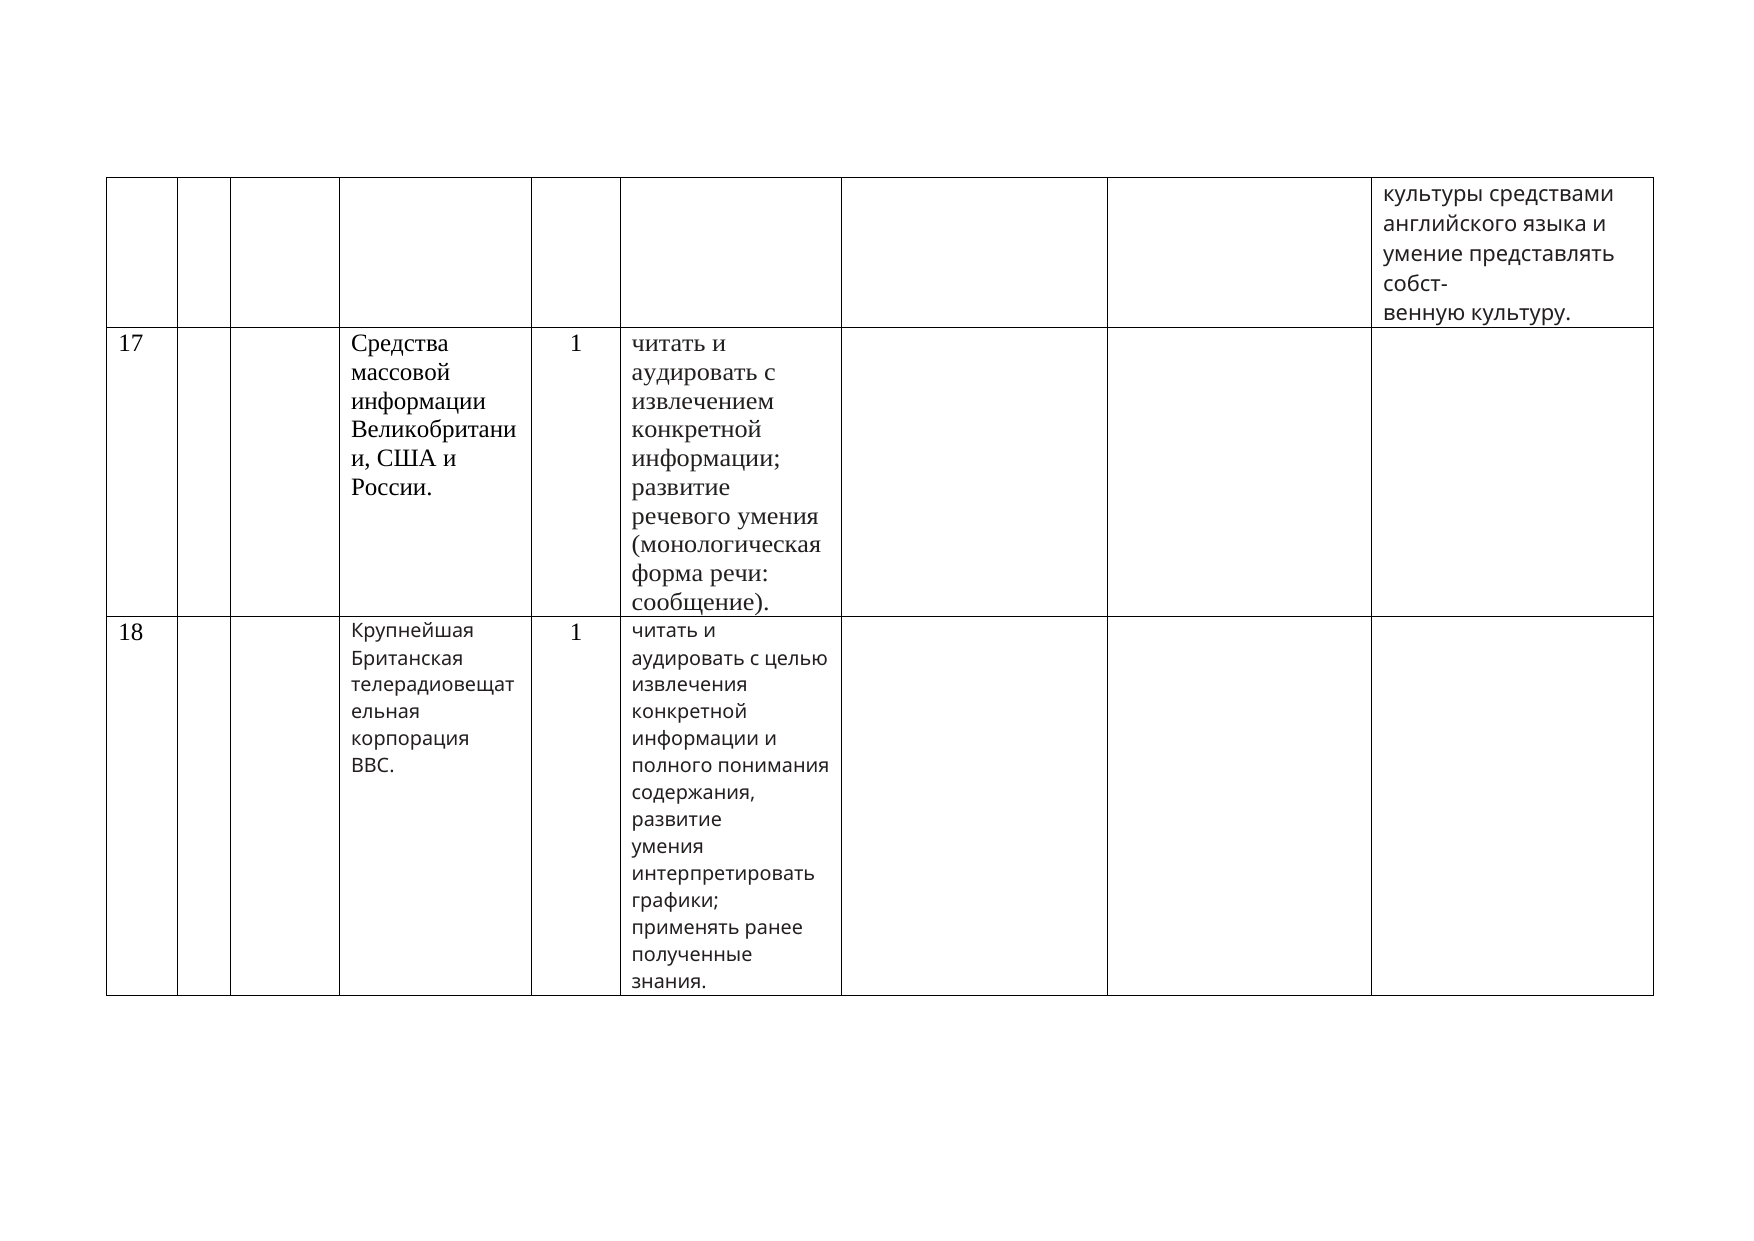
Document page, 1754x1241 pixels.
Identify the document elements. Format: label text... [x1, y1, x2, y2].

table_cell [178, 617, 230, 994]
table_cell читать и аудировать с извлечением конкретной информации; развитие речевого умения (монологическая форма речи: сообщение). [621, 328, 841, 616]
table_cell [178, 178, 230, 327]
table_cell [842, 328, 1107, 616]
table_cell читать и аудировать с целью извлечения конкретной информации и полного понимания содержания, развитие умения интерпретировать графики; применять ранее полученные знания. [621, 617, 841, 994]
table_cell [231, 617, 339, 994]
table_cell [1372, 328, 1653, 616]
table_cell [178, 328, 230, 616]
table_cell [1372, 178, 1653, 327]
table_cell [231, 178, 339, 327]
table_cell 1 [532, 328, 620, 616]
table_cell [1108, 328, 1371, 616]
table_cell [1108, 617, 1371, 994]
table_cell Крупнейшая Британская телерадиовещательная корпорация BBC. [340, 617, 531, 994]
table_cell [231, 328, 339, 616]
table_cell 17 [107, 328, 177, 616]
table_cell [532, 178, 620, 327]
table_cell [1372, 617, 1653, 994]
table_cell [621, 178, 841, 327]
table_cell Средства массовой информации Великобритании, США и России. [340, 328, 531, 616]
table_cell 1 [532, 617, 620, 994]
table_cell [107, 178, 177, 327]
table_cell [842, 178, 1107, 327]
table_cell 18 [107, 617, 177, 994]
table_cell [842, 617, 1107, 994]
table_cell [340, 178, 531, 327]
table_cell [1108, 178, 1371, 327]
